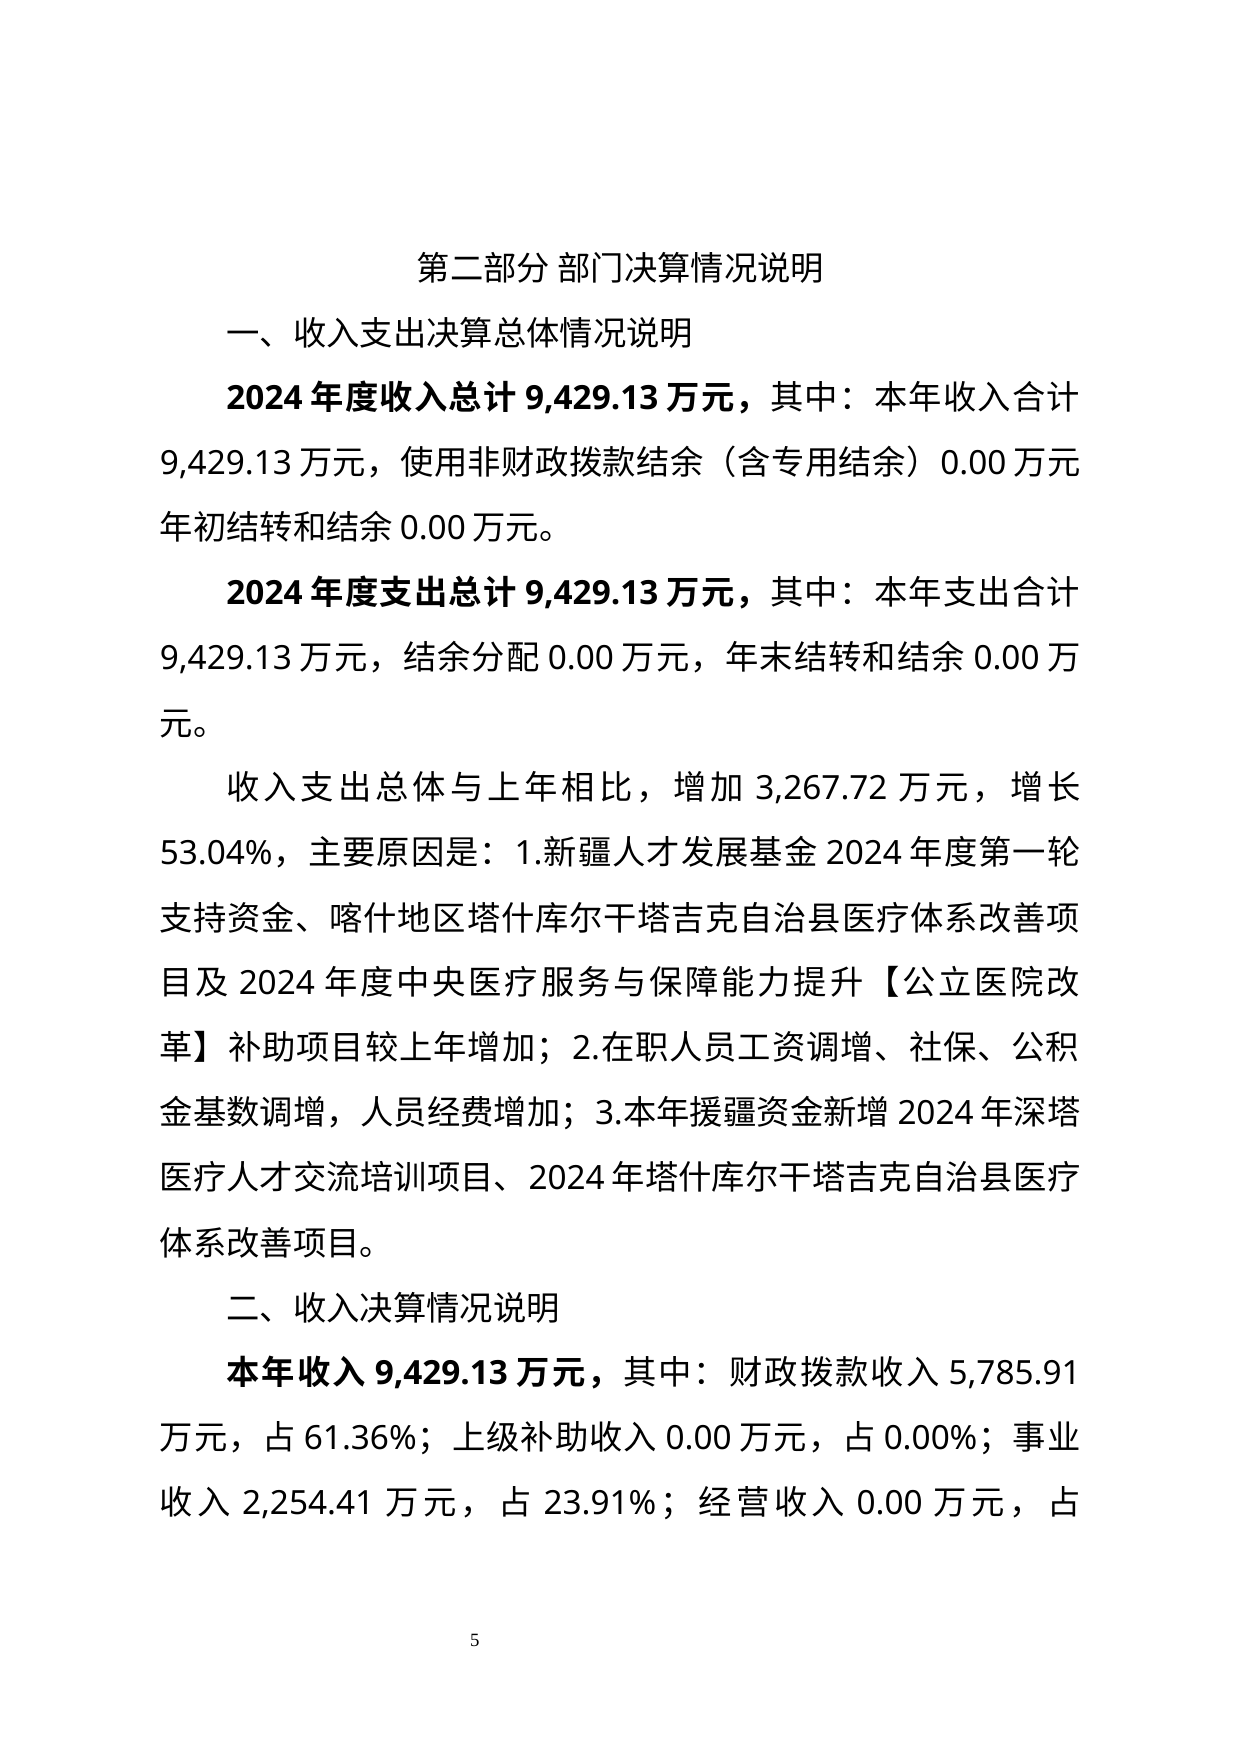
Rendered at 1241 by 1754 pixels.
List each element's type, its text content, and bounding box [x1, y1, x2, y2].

text 第二部分 部门决算情况说明 [159, 233, 1081, 298]
text 收入支出总体与上年相比，增加3,267.72万元，增长53.04%，主要原因是：1.新疆人才发展基金2024年度第一轮支持资金、喀什地区塔什库尔干塔吉克自治县医疗体系改善项目及2024年度中央医疗服务与保障能力提升【公立医院改革】补助项目较上年增加；2.在职人员工资调增、社保、公积金基数调增，人员经费增加；3.本年援疆资金新增2024年深塔医疗人才交流培训项目、2024年塔什库尔干塔吉克自治县医疗体系改善项目。 [159, 753, 1081, 1273]
text 二、收入决算情况说明 [159, 1273, 1081, 1338]
text 一、收入支出决算总体情况说明 [159, 298, 1081, 363]
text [159, 1338, 1081, 1533]
text 2024年度支出总计9,429.13万元，其中：本年支出合计9,429.13万元，结余分配0.00万元，年末结转和结余0.00万元。 [159, 558, 1081, 753]
text 2024年度收入总计9,429.13万元，其中：本年收入合计9,429.13万元，使用非财政拨款结余（含专用结余）0.00万元，年初结转和结余0.00万元。 [159, 363, 1081, 558]
